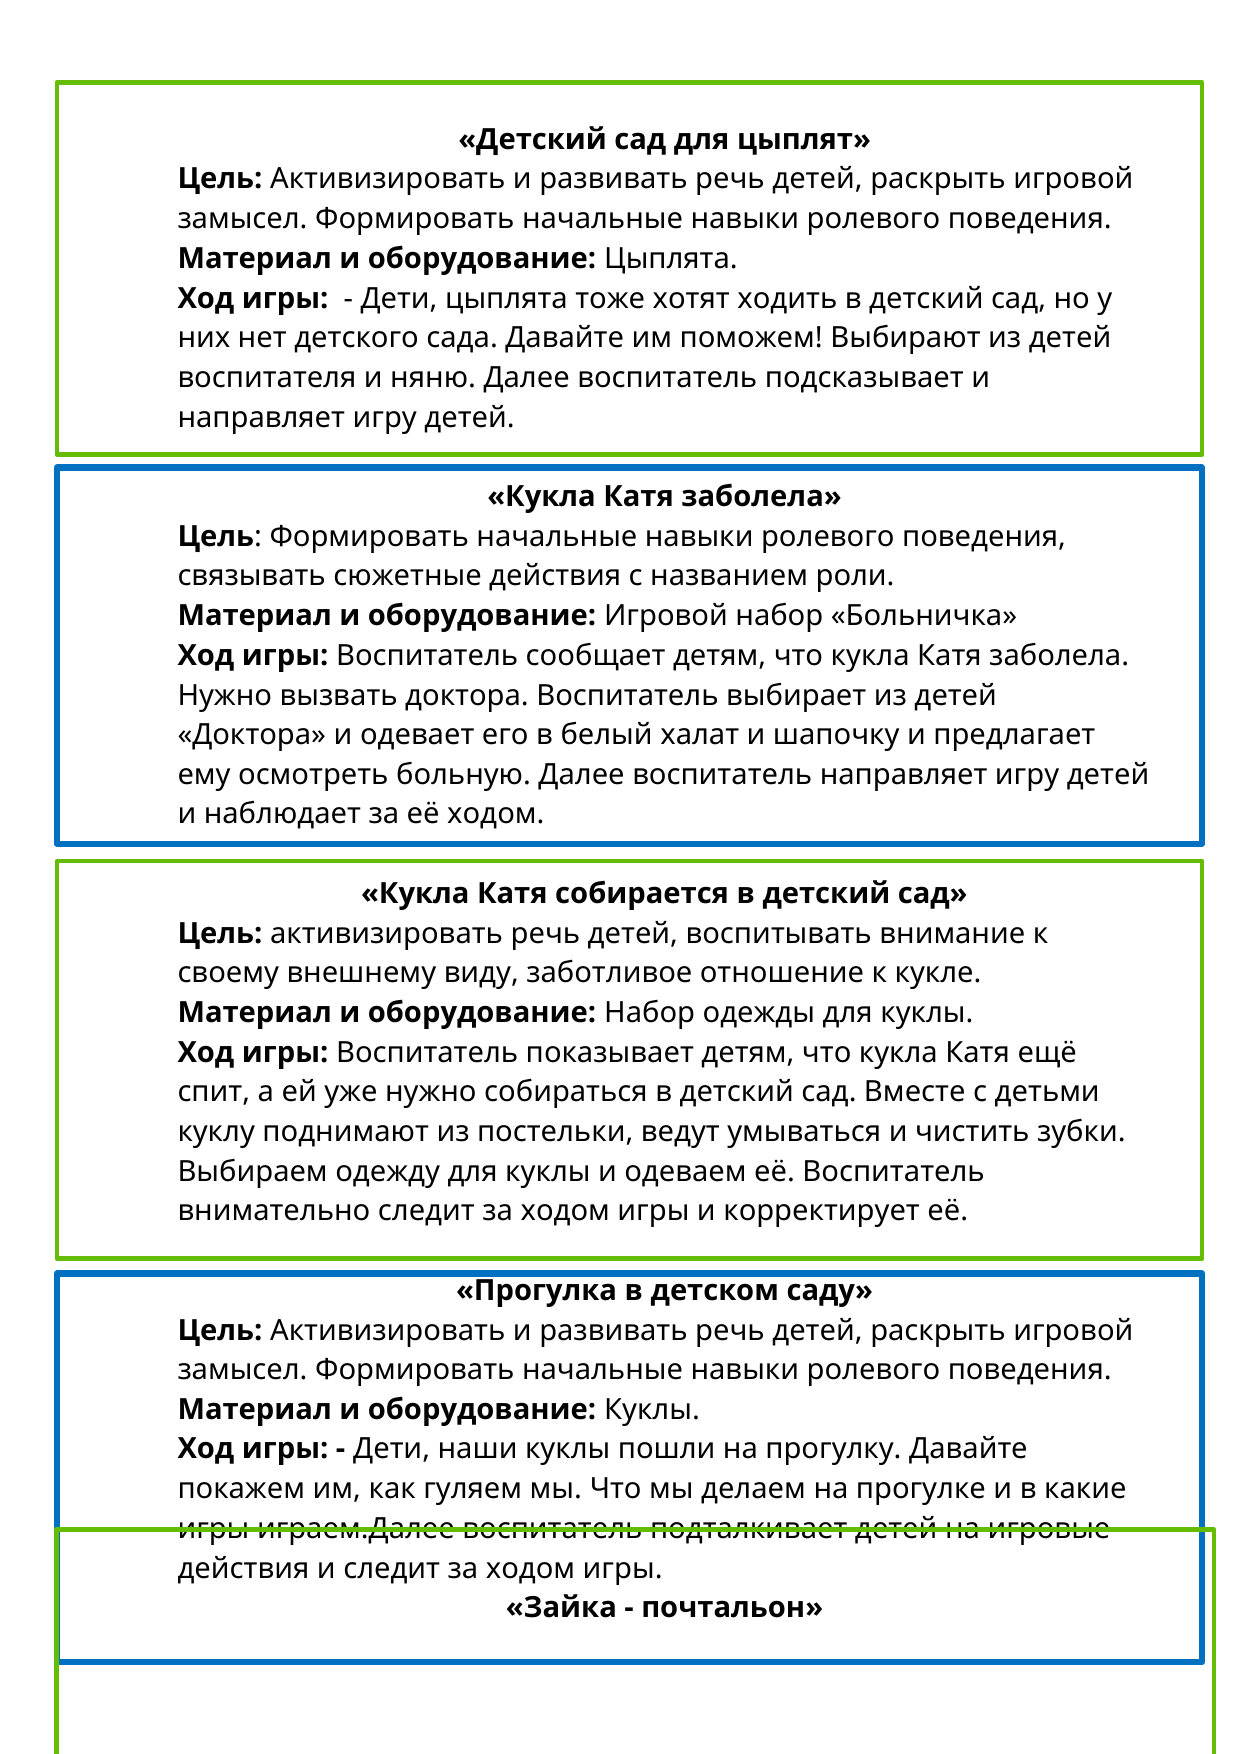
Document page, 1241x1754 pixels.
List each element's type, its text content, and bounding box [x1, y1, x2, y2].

text «Детский сад для цыплят» [177, 118, 1152, 158]
text «Зайка - почтальон» [177, 1587, 1152, 1626]
text Цель: Активизировать и развивать речь детей, раскрыть игровой замысел. Формировать начальные навыки ролевого поведения. [177, 1309, 1152, 1388]
text Ход игры: Воспитатель показывает детям, что кукла Катя ещё спит, а ей уже нужно собираться в детский сад. Вместе с детьми куклу поднимают из постельки, ведут умываться и чистить зубки. Выбираем одежду для куклы и одеваем её. Воспитатель внимательно следит за ходом игры и корректирует её. [177, 1031, 1152, 1229]
text Ход игры: - Дети, цыплята тоже хотят ходить в детский сад, но у них нет детского сада. Давайте им поможем! Выбирают из детей воспитателя и няню. Далее воспитатель подсказывает и направляет игру детей. [177, 277, 1152, 436]
text Материал и оборудование: Игровой набор «Больничка» [177, 594, 1152, 634]
text Цель: Активизировать и развивать речь детей, раскрыть игровой замысел. Формировать начальные навыки ролевого поведения. [177, 158, 1152, 237]
text «Кукла Катя заболела» [177, 475, 1152, 515]
text Ход игры: - Дети, наши куклы пошли на прогулку. Давайте покажем им, как гуляем мы. Что мы делаем на прогулке и в какие игры играем.Далее воспитатель подталкивает детей на игровые действия и следит за ходом игры. [177, 1532, 1152, 1587]
text Ход игры: Воспитатель сообщает детям, что кукла Катя заболела. Нужно вызвать доктора. Воспитатель выбирает из детей «Доктора» и одевает его в белый халат и шапочку и предлагает ему осмотреть больную. Далее воспитатель направляет игру детей и наблюдает за её ходом. [177, 634, 1152, 832]
text Материал и оборудование: Набор одежды для куклы. [177, 991, 1152, 1031]
text Цель: Формировать начальные навыки ролевого поведения, связывать сюжетные действия с названием роли. [177, 515, 1152, 594]
text «Кукла Катя собирается в детский сад» [177, 872, 1152, 912]
text Ход игры: - Дети, наши куклы пошли на прогулку. Давайте покажем им, как гуляем мы. Что мы делаем на прогулке и в какие игры играем.Далее воспитатель подталкивает детей на игровые действия и следит за ходом игры. [177, 1428, 1152, 1527]
text Цель: активизировать речь детей, воспитывать внимание к своему внешнему виду, заботливое отношение к кукле. [177, 912, 1152, 991]
text Материал и оборудование: Цыплята. [177, 237, 1152, 277]
text «Прогулка в детском саду» [177, 1277, 1152, 1309]
text Материал и оборудование: Куклы. [177, 1388, 1152, 1428]
